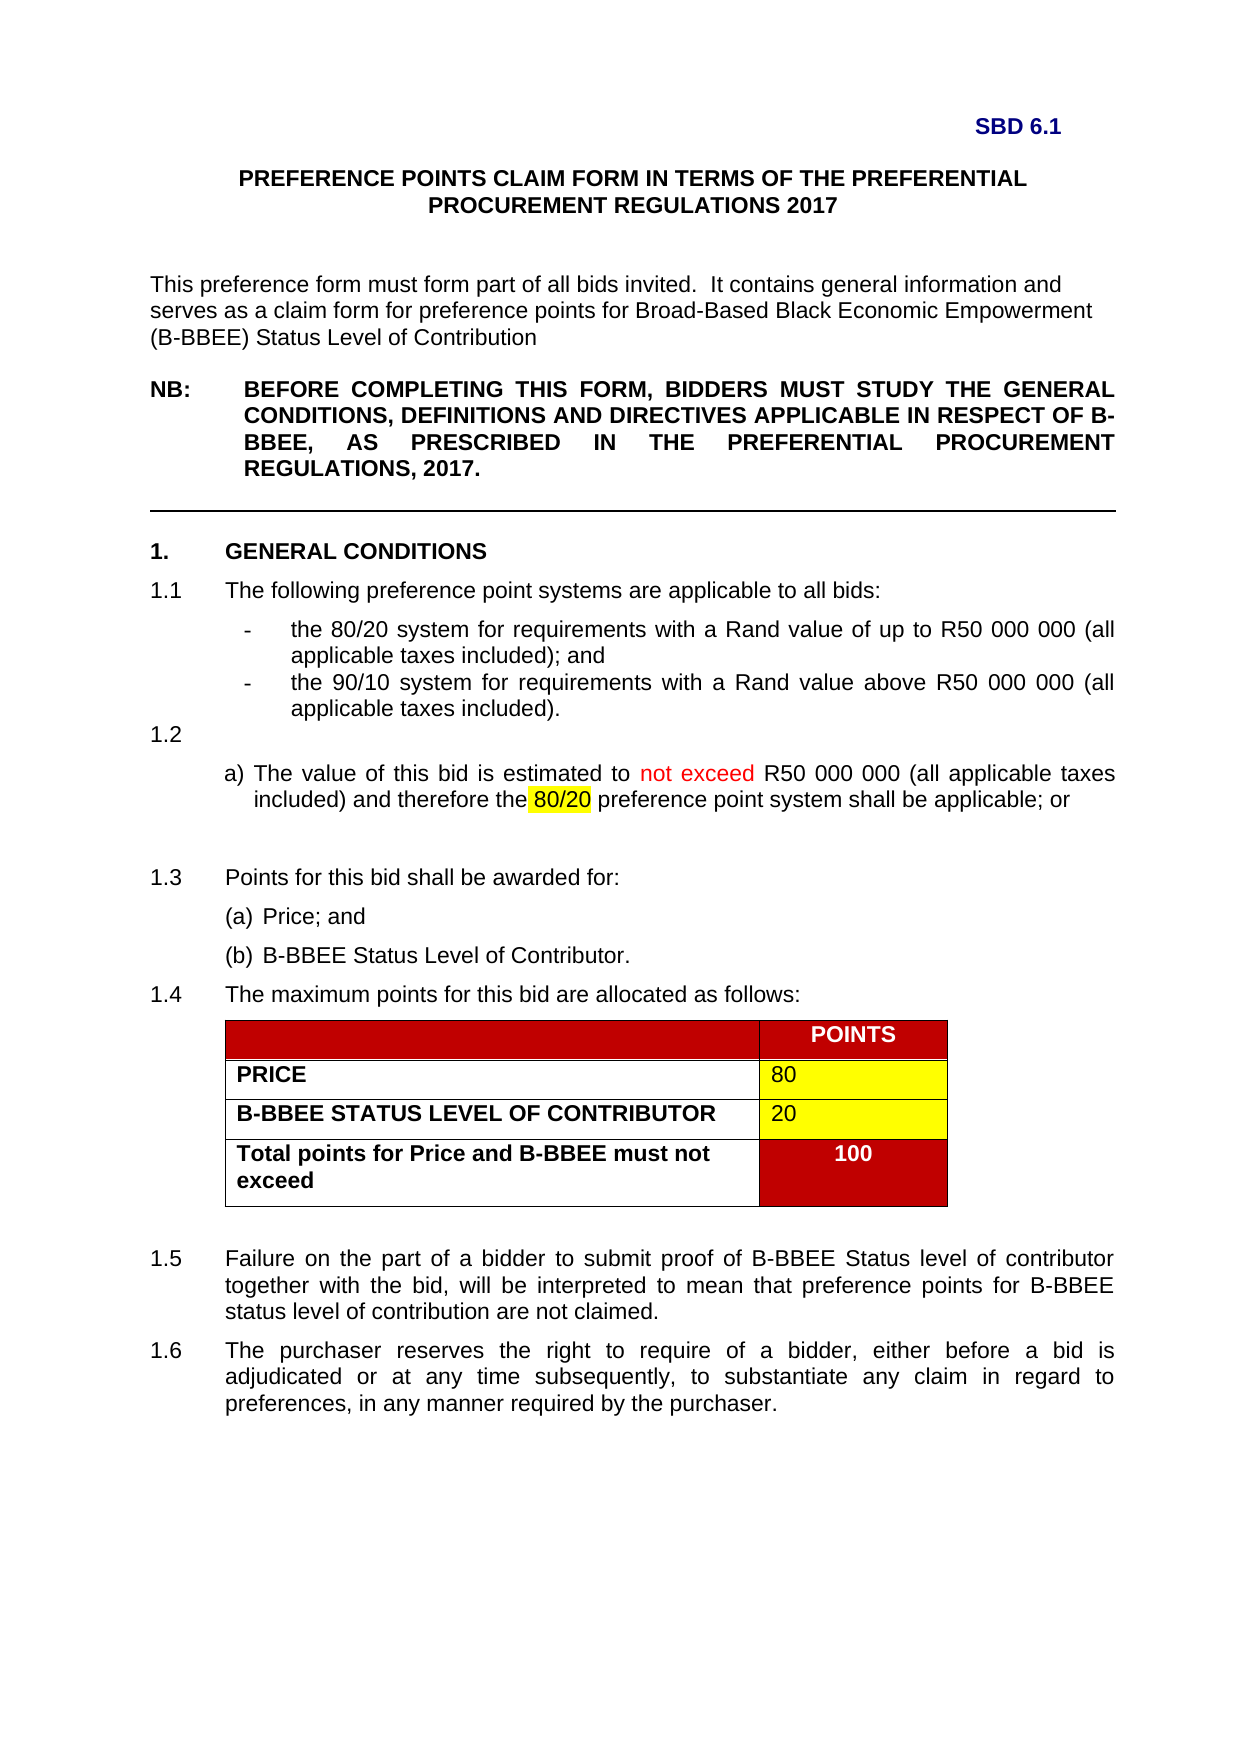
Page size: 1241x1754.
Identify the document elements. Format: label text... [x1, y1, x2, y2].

table_cell PRICE [226, 1061, 759, 1099]
table_cell B-BBEE STATUS LEVEL OF CONTRIBUTOR [226, 1100, 759, 1139]
list The maximum points for this bid are allocated as follows: [150, 981, 1116, 1007]
table_header [226, 1021, 759, 1059]
list Price; and [225, 903, 1116, 929]
list The purchaser reserves the right to require of a bidder, either before a bid is adjudicated or at any time subsequently, to substantiate any claim in regard to preferences, in any manner required by the purchaser. [150, 1337, 1116, 1416]
text This preference form must form part of all bids invited. It contains general information and serves as a claim form for preference points for Broad-Based Black Economic Empowerment (B-BBEE) Status Level of Contribution [150, 271, 1116, 350]
list Points for this bid shall be awarded for: [150, 864, 1116, 891]
list B-BBEE Status Level of Contributor. [225, 942, 1116, 968]
table_cell 20 [760, 1100, 947, 1139]
list The following preference point systems are applicable to all bids: [150, 577, 1116, 603]
table_cell Total points for Price and B-BBEE must not exceed [226, 1140, 759, 1206]
text a) The value of this bid is estimated to not exceed R50 000 000 (all applicable taxes included) and therefore the 80/20 preference point system shall be applicable; or [224, 760, 1116, 813]
list Failure on the part of a bidder to submit proof of B-BBEE Status level of contributor together with the bid, will be interpreted to mean that preference points for B-BBEE status level of contribution are not claimed. [150, 1245, 1116, 1324]
table_cell 80 [760, 1061, 947, 1099]
table_cell 100 [760, 1140, 947, 1206]
list the 80/20 system for requirements with a Rand value of up to R50 000 000 (all applicable taxes included); and [244, 616, 1116, 668]
text NB: BEFORE COMPLETING THIS FORM, BIDDERS MUST STUDY THE GENERAL CONDITIONS, DEFINITIONS AND DIRECTIVES APPLICABLE IN RESPECT OF B-BBEE, AS PRESCRIBED IN THE PREFERENTIAL PROCUREMENT REGULATIONS, 2017. [150, 376, 1116, 482]
text SBD 6.1 [150, 113, 1116, 139]
text PREFERENCE POINTS CLAIM FORM IN TERMS OF THE PREFERENTIAL PROCUREMENT REGULATIONS 2017 [150, 165, 1116, 218]
list GENERAL CONDITIONS [150, 538, 1116, 564]
list the 90/10 system for requirements with a Rand value above R50 000 000 (all applicable taxes included). [244, 668, 1116, 721]
table_header POINTS [760, 1021, 947, 1059]
